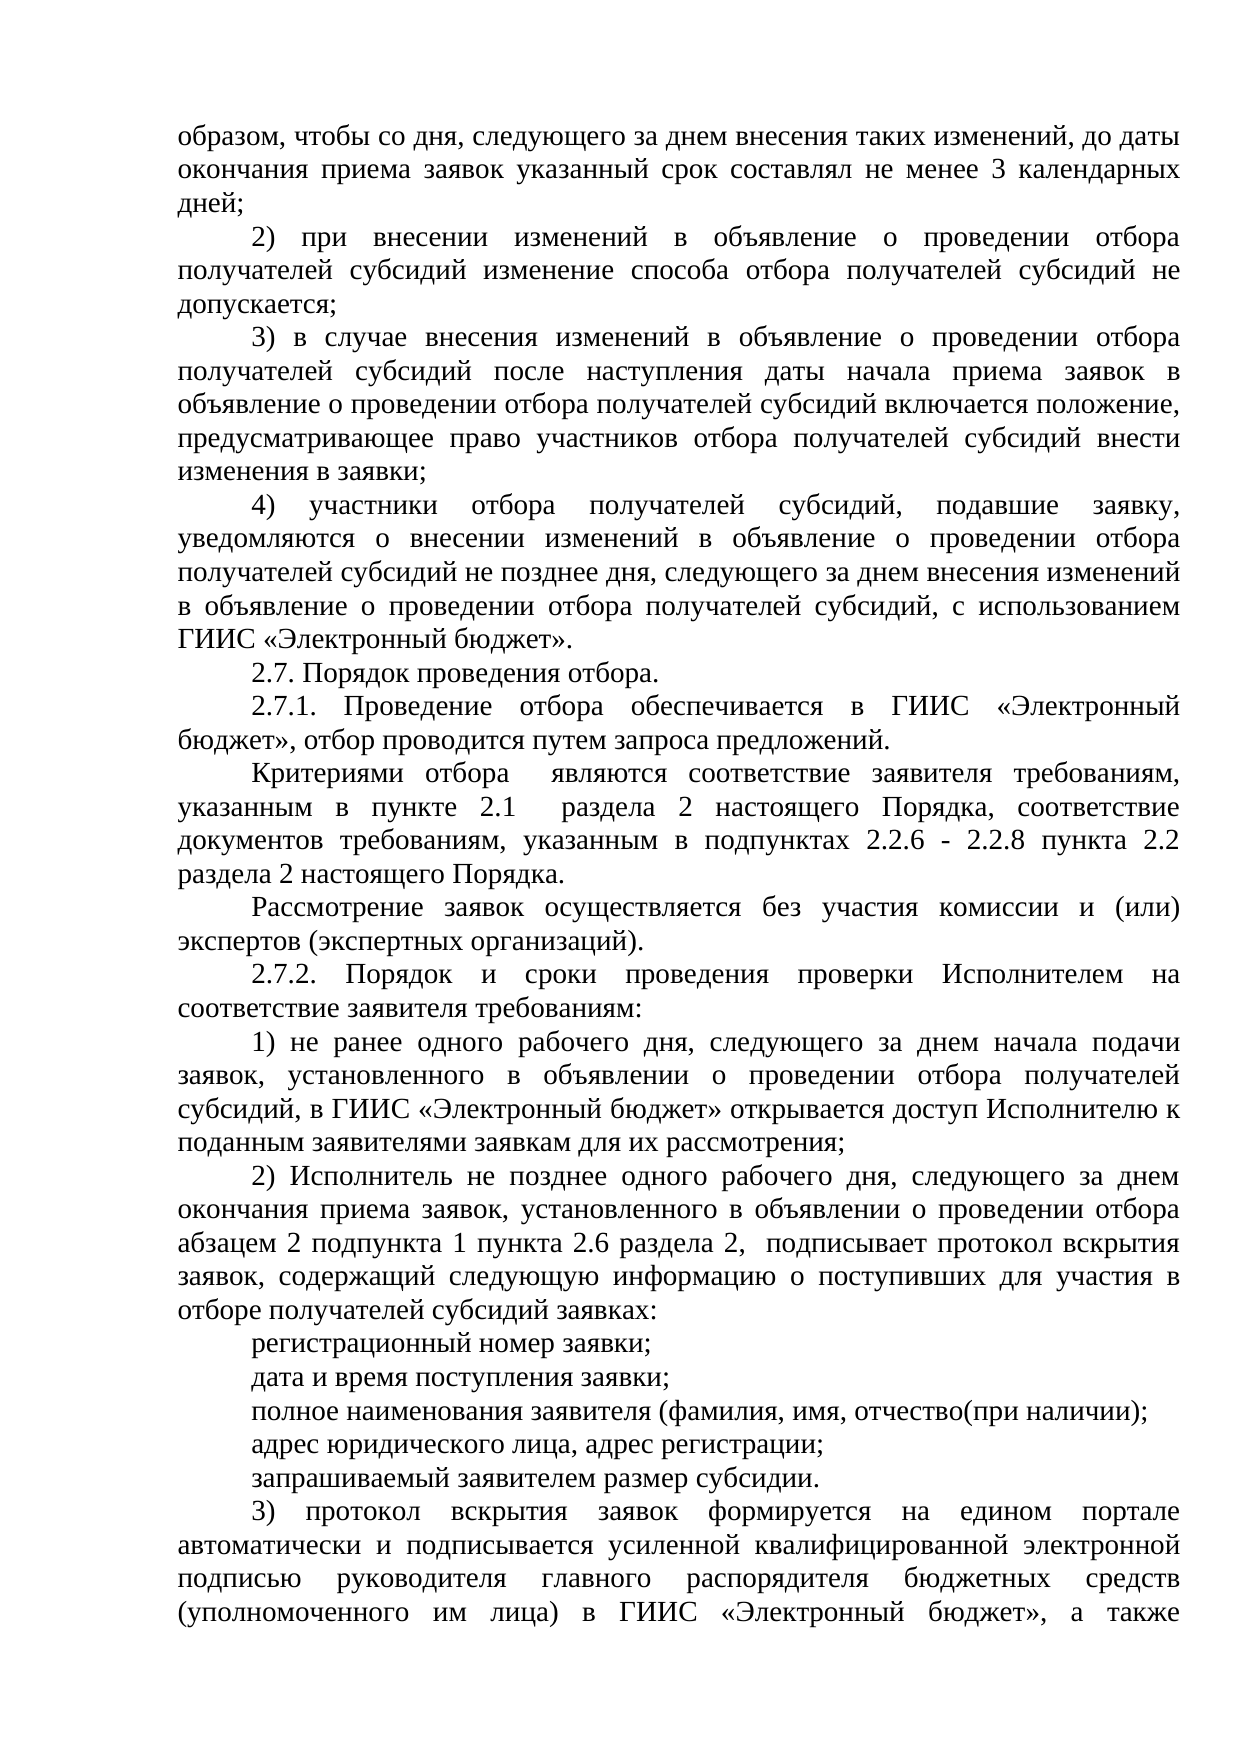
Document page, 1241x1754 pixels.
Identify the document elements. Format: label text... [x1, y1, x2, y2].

text адрес юридического лица, адрес регистрации; [177, 1426, 1181, 1460]
text Рассмотрение заявок осуществляется без участия комиссии и (или) экспертов (экспертных организаций). [177, 889, 1181, 957]
text 1) не ранее одного рабочего дня, следующего за днем начала подачи заявок, установленного в объявлении о проведении отбора получателей субсидий, в ГИИС «Электронный бюджет» открывается доступ Исполнителю к поданным заявителями заявкам для их рассмотрения; [177, 1024, 1181, 1158]
text 2) при внесении изменений в объявление о проведении отбора получателей субсидий изменение способа отбора получателей субсидий не допускается; [177, 219, 1181, 319]
text 4) участники отбора получателей субсидий, подавшие заявку, уведомляются о внесении изменений в объявление о проведении отбора получателей субсидий не позднее дня, следующего за днем внесения изменений в объявление о проведении отбора получателей субсидий, с использованием ГИИС «Электронный бюджет». [177, 487, 1181, 655]
text дата и время поступления заявки; [177, 1359, 1181, 1393]
text запрашиваемый заявителем размер субсидии. [177, 1460, 1181, 1493]
text полное наименования заявителя (фамилия, имя, отчество(при наличии); [177, 1393, 1181, 1426]
text 2.7.1. Проведение отбора обеспечивается в ГИИС «Электронный бюджет», отбор проводится путем запроса предложений. [177, 688, 1181, 755]
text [177, 1493, 1181, 1627]
text 2) Исполнитель не позднее одного рабочего дня, следующего за днем окончания приема заявок, установленного в объявлении о проведении отбора абзацем 2 подпункта 1 пункта 2.6 раздела 2, подписывает протокол вскрытия заявок, содержащий следующую информацию о поступивших для участия в отборе получателей субсидий заявках: [177, 1158, 1181, 1326]
text 2.7. Порядок проведения отбора. [177, 655, 1181, 688]
text 3) в случае внесения изменений в объявление о проведении отбора получателей субсидий после наступления даты начала приема заявок в объявление о проведении отбора получателей субсидий включается положение, предусматривающее право участников отбора получателей субсидий внести изменения в заявки; [177, 319, 1181, 487]
text Критериями отбора являются соответствие заявителя требованиям, указанным в пункте 2.1 раздела 2 настоящего Порядка, соответствие документов требованиям, указанным в подпунктах 2.2.6 - 2.2.8 пункта 2.2 раздела 2 настоящего Порядка. [177, 755, 1181, 889]
text регистрационный номер заявки; [177, 1326, 1181, 1359]
text 2.7.2. Порядок и сроки проведения проверки Исполнителем на соответствие заявителя требованиям: [177, 957, 1181, 1024]
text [177, 118, 1181, 219]
